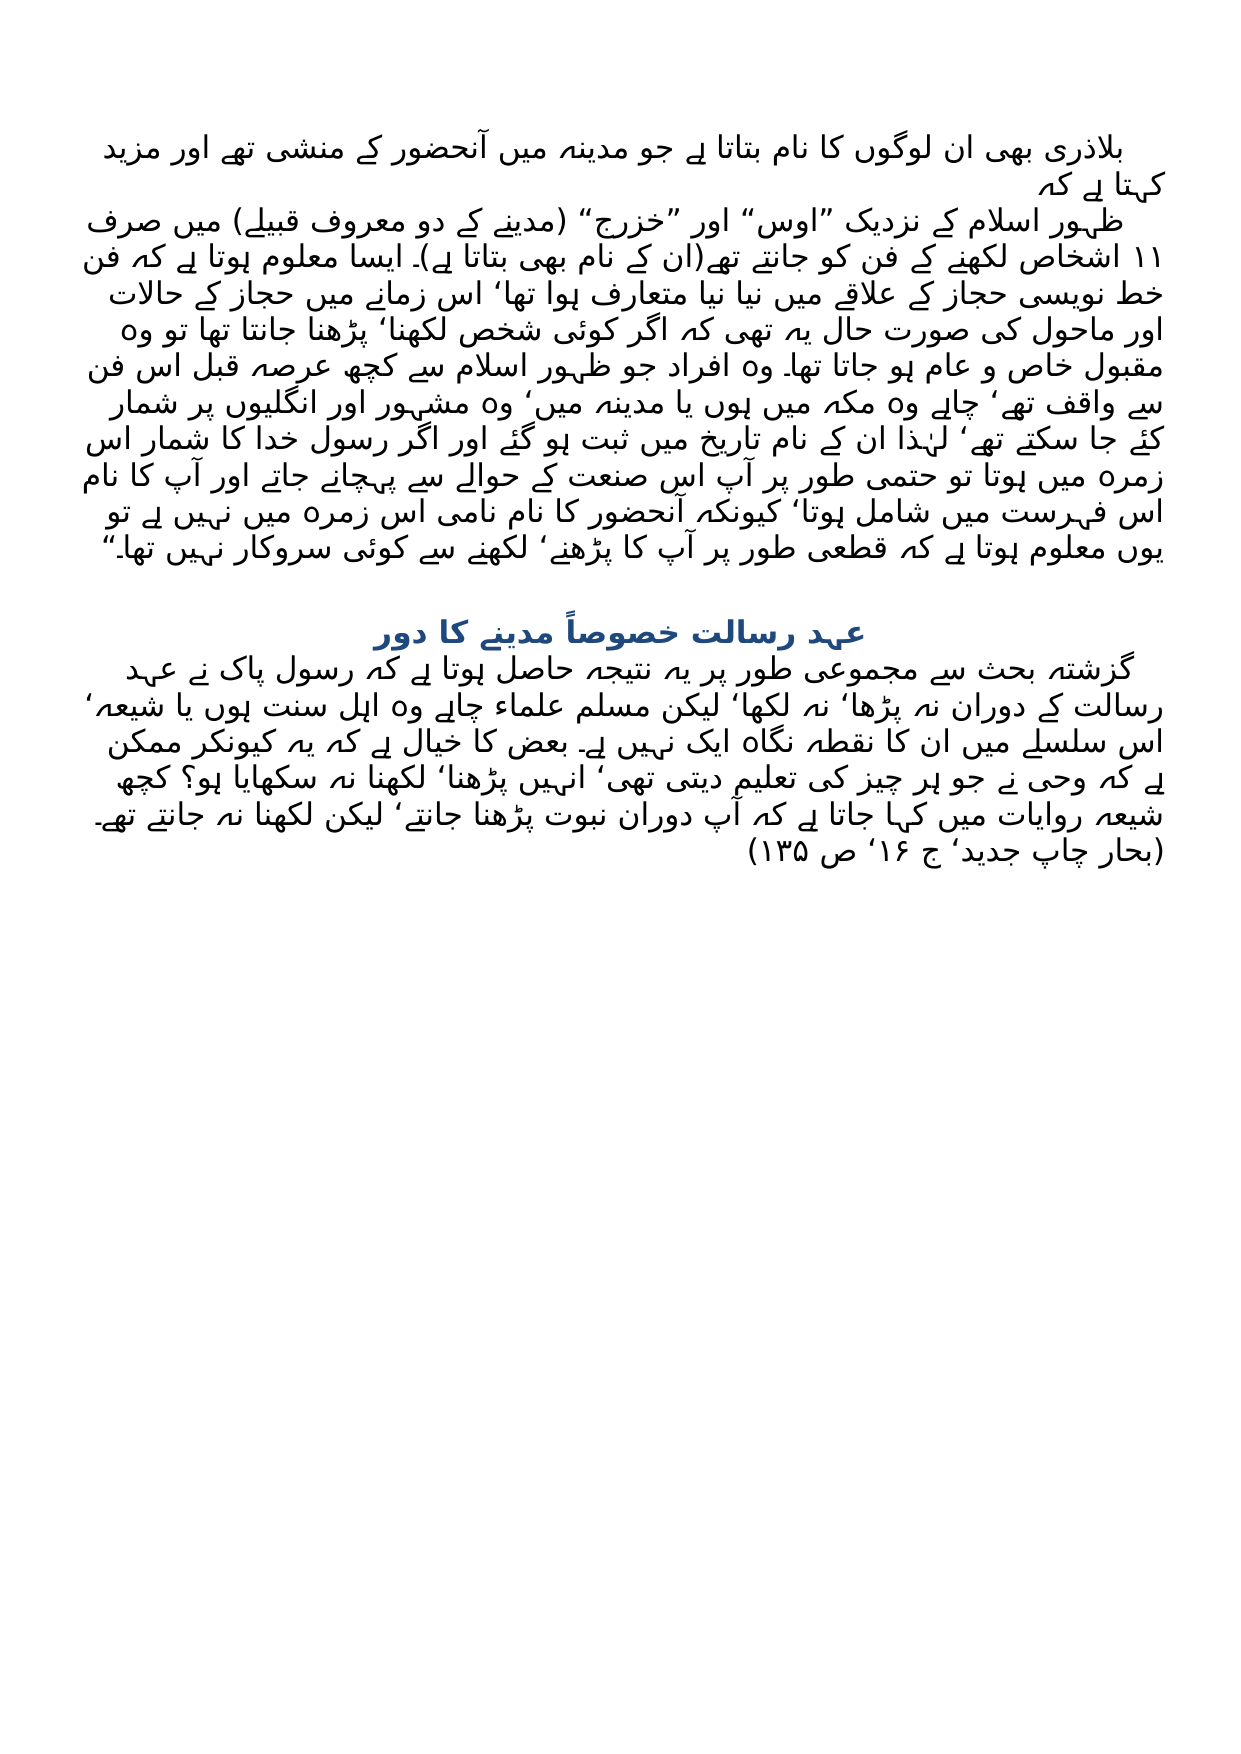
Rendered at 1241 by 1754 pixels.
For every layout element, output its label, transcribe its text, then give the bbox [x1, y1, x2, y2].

subtitle عہد رسالت خصوصاً مدینے کا دور [75, 614, 1165, 651]
text بلاذری بھی ان لوگوں کا نام بتاتا ہے جو مدینہ میں آنحضور کے منشی تھے اور مزید کہتا ہے کہ [75, 130, 1165, 202]
text ظہور اسلام کے نزدیک ”اوس“ اور ”خزرج“ (مدینے کے دو معروف قبیلے) میں صرف ۱۱ اشخاص لکھنے کے فن کو جانتے تھے(ان کے نام بھی بتاتا ہے)۔ ایسا معلوم ہوتا ہے کہ فن خط نویسی حجاز کے علاقے میں نیا نیا متعارف ہوا تھا‘ اس زمانے میں حجاز کے حالات اور ماحول کی صورت حال یہ تھی کہ اگر کوئی شخص لکھنا‘ پڑھنا جانتا تھا تو وہ مقبول خاص و عام ہو جاتا تھا۔ وہ افراد جو ظہور اسلام سے کچھ عرصہ قبل اس فن سے واقف تھے‘ چاہے وہ مکہ میں ہوں یا مدینہ میں‘ وہ مشہور اور انگلیوں پر شمار کئے جا سکتے تھے‘ لہٰذا ان کے نام تاریخ میں ثبت ہو گئے اور اگر رسول خدا کا شمار اس زمرہ میں ہوتا تو حتمی طور پر آپ اس صنعت کے حوالے سے پہچانے جاتے اور آپ کا نام اس فہرست میں شامل ہوتا‘ کیونکہ آنحضور کا نام نامی اس زمرہ میں نہیں ہے تو یوں معلوم ہوتا ہے کہ قطعی طور پر آپ کا پڑھنے‘ لکھنے سے کوئی سروکار نہیں تھا۔“ [75, 202, 1165, 566]
text گزشتہ بحث سے مجموعی طور پر یہ نتیجہ حاصل ہوتا ہے کہ رسول پاک نے عہد رسالت کے دوران نہ پڑھا‘ نہ لکھا‘ لیکن مسلم علماء چاہے وہ اہل سنت ہوں یا شیعہ‘ اس سلسلے میں ان کا نقطہ نگاہ ایک نہیں ہے۔ بعض کا خیال ہے کہ یہ کیونکر ممکن ہے کہ وحی نے جو ہر چیز کی تعلیم دیتی تھی‘ انہیں پڑھنا‘ لکھنا نہ سکھایا ہو؟ کچھ شیعہ روایات میں کہا جاتا ہے کہ آپ دوران نبوت پڑھنا جانتے‘ لیکن لکھنا نہ جانتے تھے۔(بحار چاپ جدید‘ ج ۱۶‘ ص ۱۳۵) [75, 651, 1165, 869]
